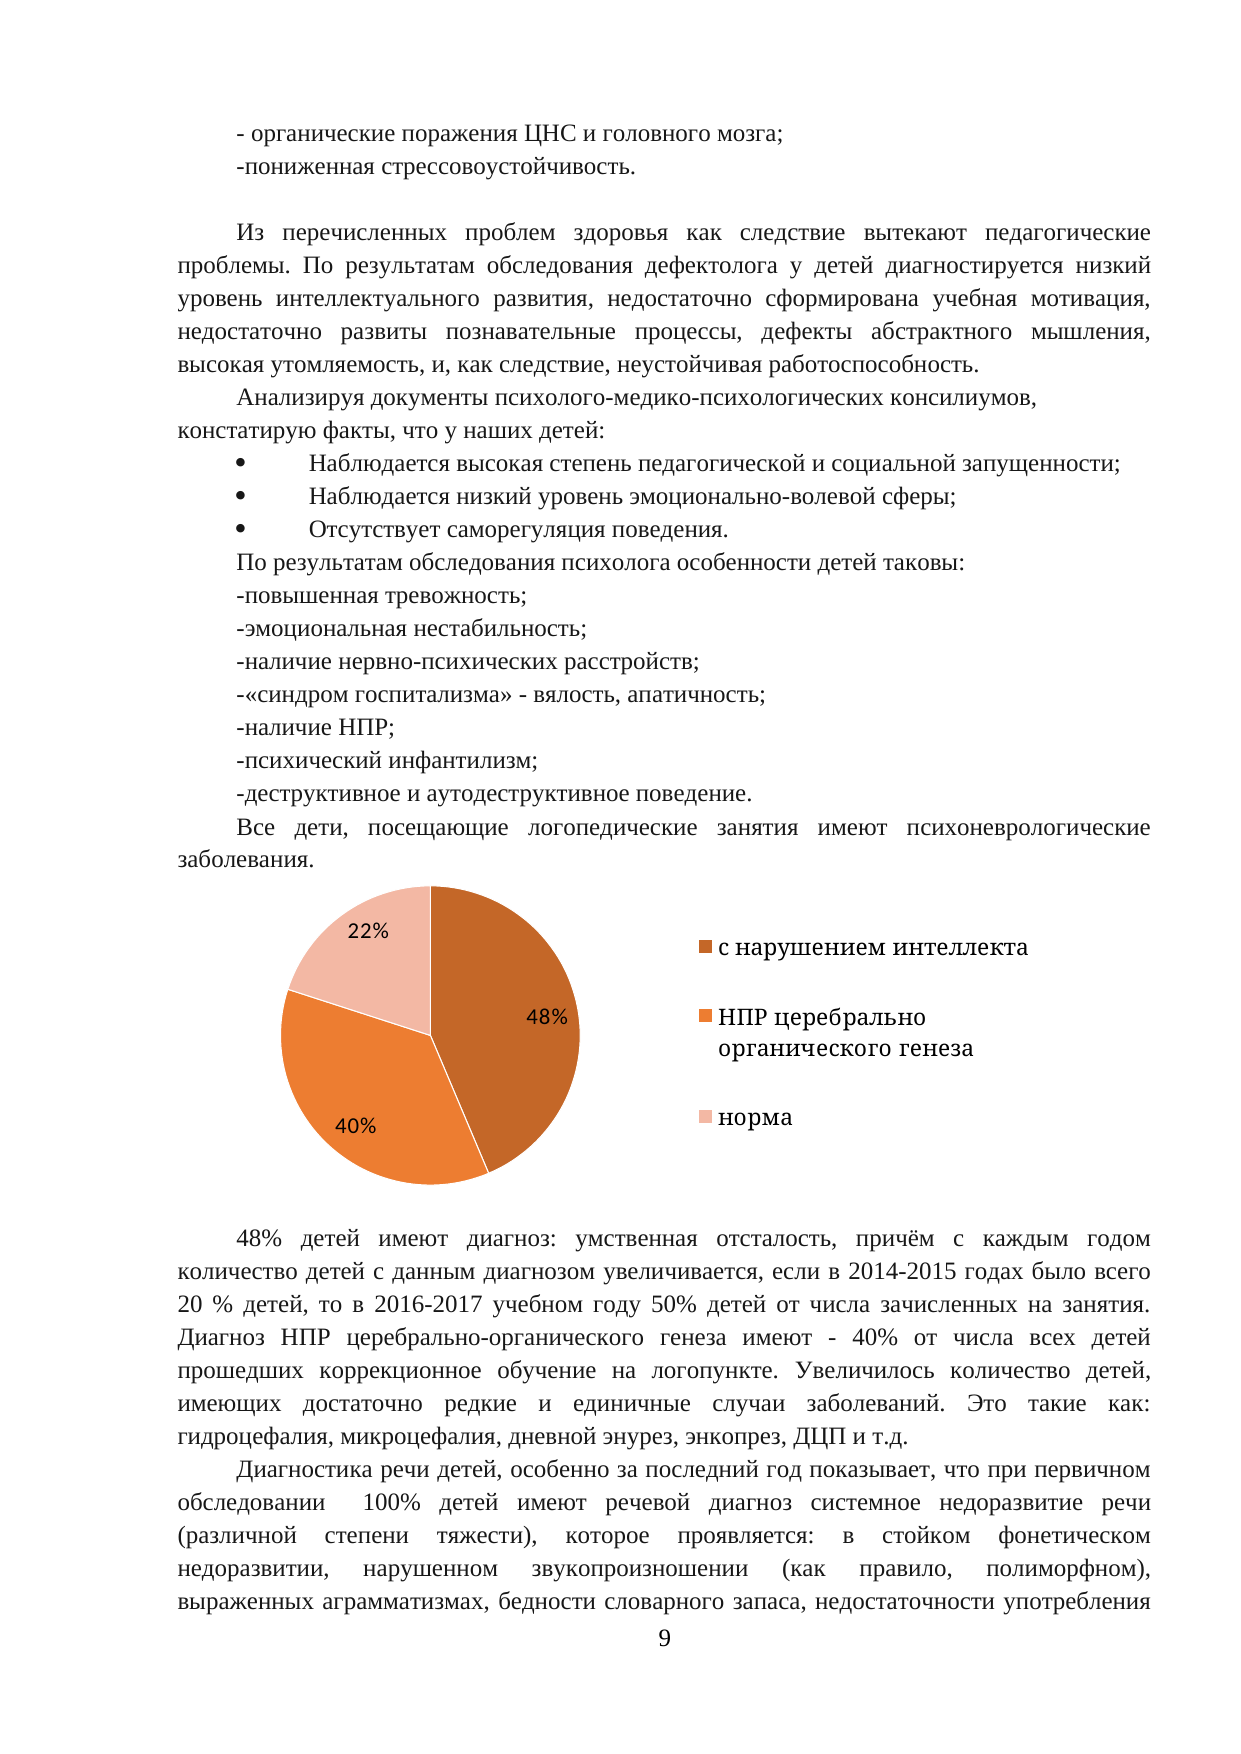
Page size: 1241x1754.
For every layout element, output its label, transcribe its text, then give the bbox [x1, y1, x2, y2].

text 48% детей имеют диагноз: умственная отсталость, причём с каждым годом количество детей с данным диагнозом увеличивается, если в 2014-2015 годах было всего 20 % детей, то в 2016-2017 учебном году 50% детей от числа зачисленных на занятия. Диагноз НПР церебрально-органического генеза имеют - 40% от числа всех детей прошедших коррекционное обучение на логопункте. Увеличилось количество детей, имеющих достаточно редкие и единичные случаи заболеваний. Это такие как: гидроцефалия, микроцефалия, дневной энурез, энкопрез, ДЦП и т.д. [177, 1223, 1152, 1450]
text -«синдром госпитализма» - вялость, апатичность; [177, 679, 1152, 708]
text По результатам обследования психолога особенности детей таковы: [177, 547, 1152, 576]
text -повышенная тревожность; [177, 580, 1152, 609]
text Все дети, посещающие логопедические занятия имеют психоневрологические заболевания. [177, 812, 1152, 873]
text -психический инфантилизм; [177, 746, 1152, 774]
list Отсутствует саморегуляция поведения. [177, 514, 1152, 543]
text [177, 1454, 1152, 1615]
text -деструктивное и аутодеструктивное поведение. [177, 778, 1152, 807]
text Из перечисленных проблем здоровья как следствие вытекают педагогические проблемы. По результатам обследования дефектолога у детей диагностируется низкий уровень интеллектуального развития, недостаточно сформирована учебная мотивация, недостаточно развиты познавательные процессы, дефекты абстрактного мышления, высокая утомляемость, и, как следствие, неустойчивая работоспособность. [177, 217, 1152, 378]
list Наблюдается высокая степень педагогической и социальной запущенности; [177, 448, 1152, 477]
text Анализируя документы психолого-медико-психологических консилиумов, констатирую факты, что у наших детей: [177, 382, 1152, 444]
list Наблюдается низкий уровень эмоционально-волевой сферы; [177, 481, 1152, 510]
text -наличие НПР; [177, 712, 1152, 741]
text -пониженная стрессовоустойчивость. [177, 151, 1152, 180]
text -наличие нервно-психических расстройств; [177, 646, 1152, 675]
text -эмоциональная нестабильность; [177, 613, 1152, 642]
text - органические поражения ЦНС и головного мозга; [177, 118, 1152, 147]
